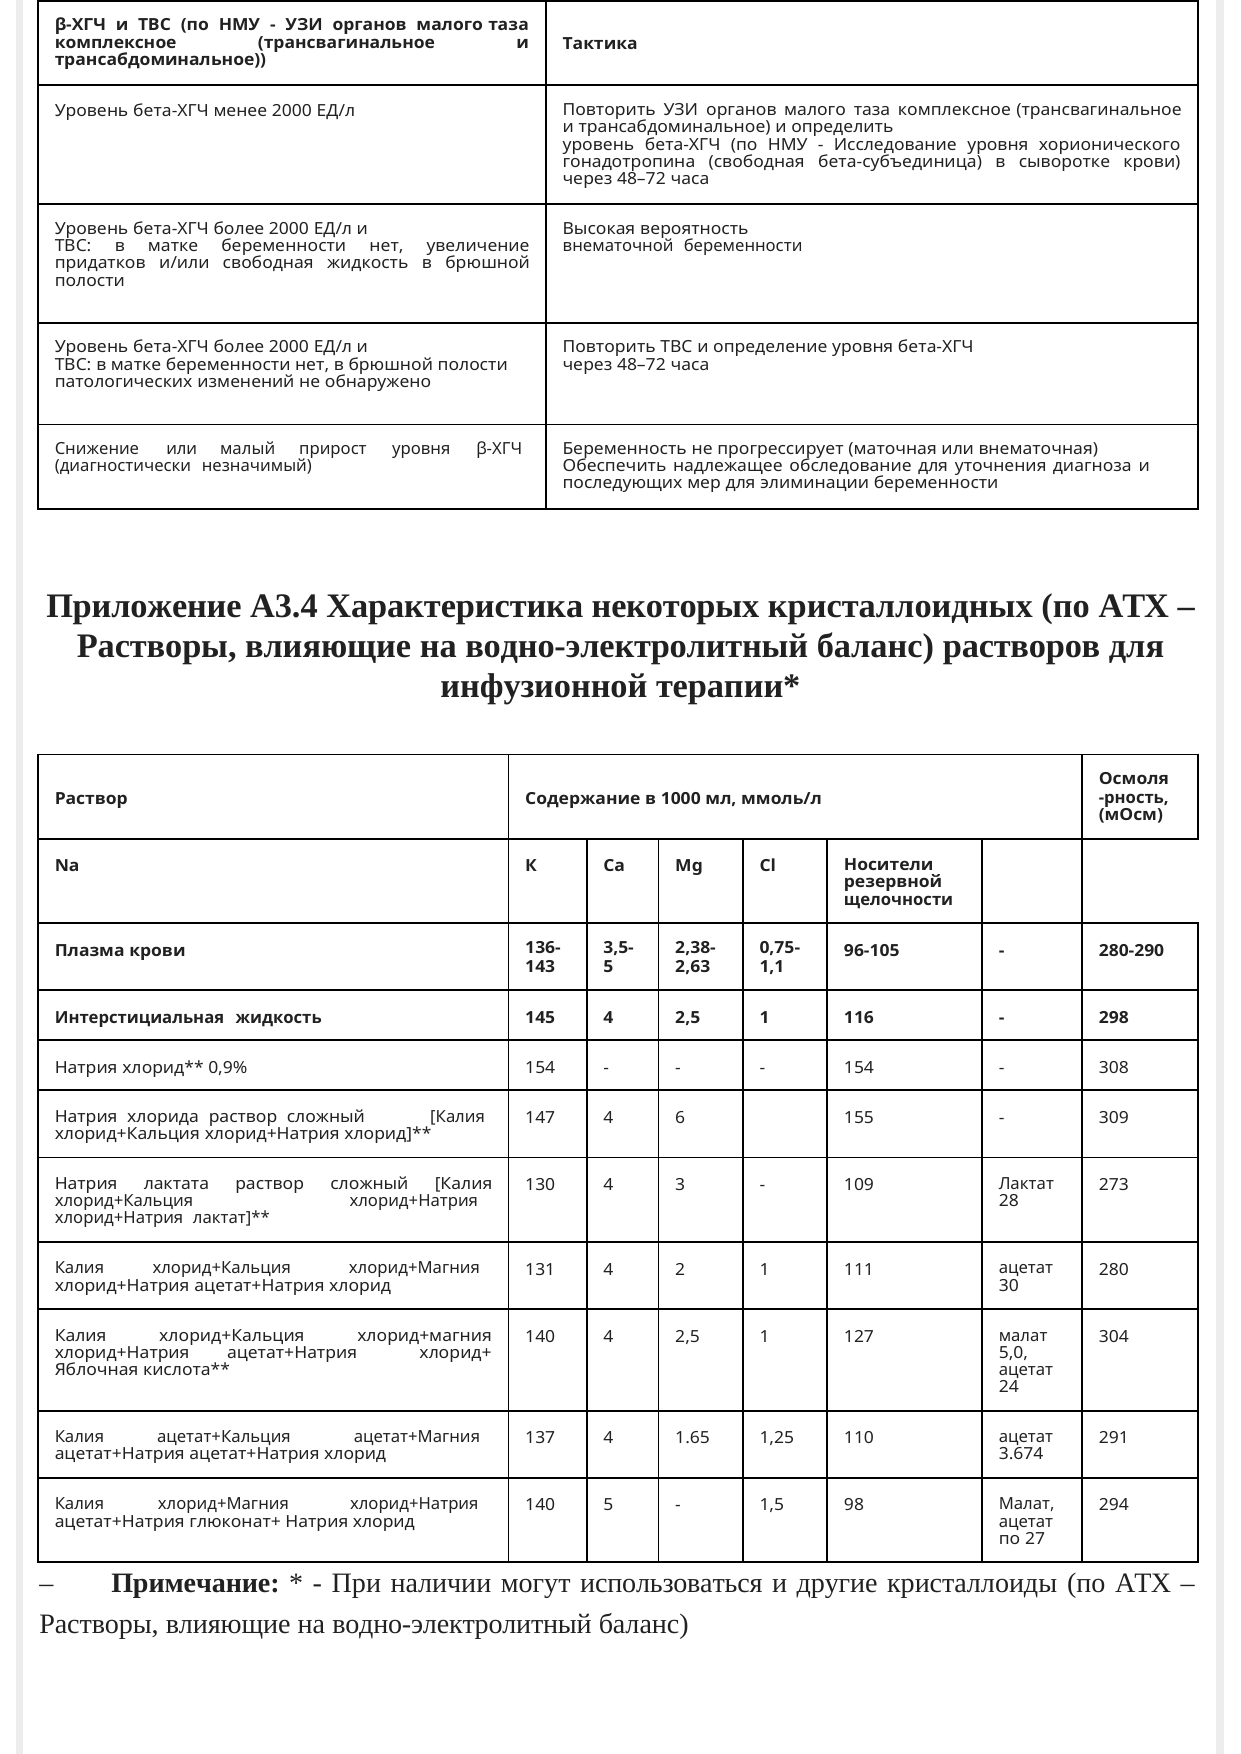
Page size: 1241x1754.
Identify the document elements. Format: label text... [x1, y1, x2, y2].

table_cell 291 [1083, 1412, 1197, 1477]
table_cell 280-290 [1083, 924, 1197, 989]
table_cell Малат, ацетат по 27 [983, 1479, 1081, 1561]
table_cell 309 [1083, 1091, 1197, 1157]
table_cell ацетат 30 [983, 1243, 1081, 1308]
table_cell Натрия хлорид** 0,9% [39, 1041, 508, 1089]
table_cell 1 [744, 991, 826, 1039]
table_cell 5 [588, 1479, 658, 1561]
table_cell 2,5 [659, 991, 742, 1039]
table_cell 4 [588, 1412, 658, 1477]
table_cell 147 [509, 1091, 586, 1157]
table_cell - [983, 1041, 1081, 1089]
table_cell 1,25 [744, 1412, 826, 1477]
table_cell 109 [828, 1158, 981, 1241]
table_cell 3,5- 5 [588, 924, 658, 989]
table_cell Повторить ТВС и определение уровня бета-ХГЧ через 48–72 часа [547, 324, 1197, 423]
table_cell - [588, 1041, 658, 1089]
table_cell 98 [828, 1479, 981, 1561]
table_cell 154 [509, 1041, 586, 1089]
table_cell 308 [1083, 1041, 1197, 1089]
table_cell Повторить УЗИ органов малого таза комплексное (трансвагинальное и трансабдоминальное) и определить уровень бета-ХГЧ (по НМУ - Исследование уровня хорионического гонадотропина (свободная бета-субъединица) в сыворотке крови) через 48–72 часа [547, 86, 1197, 203]
table_cell Высокая вероятность внематочной беременности [547, 205, 1197, 322]
table_cell 294 [1083, 1479, 1197, 1561]
table_cell малат 5,0, ацетат 24 [983, 1310, 1081, 1410]
table_cell - [659, 1479, 742, 1561]
table_cell Са [588, 840, 658, 922]
table_cell 111 [828, 1243, 981, 1308]
table_cell - [744, 1158, 826, 1241]
table_cell Натрия хлорида раствор сложный [Калия хлорид+Кальция хлорид+Натрия хлорид]** [39, 1091, 508, 1157]
table_cell 154 [828, 1041, 981, 1089]
table_cell 2,5 [659, 1310, 742, 1410]
table_cell 137 [509, 1412, 586, 1477]
table_cell Калия хлорид+Магния хлорид+Натрия ацетат+Натрия глюконат+ Натрия хлорид [39, 1479, 508, 1561]
table_cell Плазма крови [39, 924, 508, 989]
table_cell 130 [509, 1158, 586, 1241]
table_cell Уровень бета-ХГЧ менее 2000 ЕД/л [39, 86, 545, 203]
table_cell 2 [659, 1243, 742, 1308]
table_header Содержание в 1000 мл, ммоль/л [509, 755, 1081, 838]
table_cell 6 [659, 1091, 742, 1157]
table_cell 4 [588, 1091, 658, 1157]
table_cell 4 [588, 1310, 658, 1410]
table_cell 3 [659, 1158, 742, 1241]
table_cell 4 [588, 991, 658, 1039]
table_cell Лактат 28 [983, 1158, 1081, 1241]
table_header Тактика [547, 2, 1197, 84]
table_cell 304 [1083, 1310, 1197, 1410]
table_cell - [744, 1041, 826, 1089]
table_cell 273 [1083, 1158, 1197, 1241]
table_cell 155 [828, 1091, 981, 1157]
table_cell 2,38- 2,63 [659, 924, 742, 989]
table_cell [1083, 840, 1198, 922]
table_cell 127 [828, 1310, 981, 1410]
table_cell - [983, 1091, 1081, 1157]
table_cell Уровень бета-ХГЧ более 2000 ЕД/л и ТВС: в матке беременности нет, в брюшной полости патологических изменений не обнаружено [39, 324, 545, 423]
table_cell ацетат 3.674 [983, 1412, 1081, 1477]
table_cell 131 [509, 1243, 586, 1308]
table_cell Носители резервной щелочности [828, 840, 981, 922]
table_cell Калия хлорид+Кальция хлорид+магния хлорид+Натрия ацетат+Натрия хлорид+ Яблочная кислота** [39, 1310, 508, 1410]
table_cell Снижение или малый прирост уровня β-ХГЧ (диагностически незначимый) [39, 425, 545, 508]
table_header β-ХГЧ и ТВС (по НМУ - УЗИ органов малого таза комплексное (трансвагинальное и трансабдоминальное)) [39, 2, 545, 84]
table_cell 140 [509, 1479, 586, 1561]
table_cell Натрия лактата раствор сложный [Калия хлорид+Кальция хлорид+Натрия хлорид+Натрия лактат]** [39, 1158, 508, 1241]
table_cell 140 [509, 1310, 586, 1410]
table_cell 116 [828, 991, 981, 1039]
table_cell 1.65 [659, 1412, 742, 1477]
table_cell Интерстициальная жидкость [39, 991, 508, 1039]
table_cell - [983, 924, 1081, 989]
table_cell - [983, 991, 1081, 1039]
table_cell 96-105 [828, 924, 981, 989]
table_cell 1 [744, 1310, 826, 1410]
table_cell Беременность не прогрессирует (маточная или внематочная) Обеспечить надлежащее обследование для уточнения диагноза и последующих мер для элиминации беременности [547, 425, 1197, 508]
table_cell 4 [588, 1158, 658, 1241]
table_cell 4 [588, 1243, 658, 1308]
text – Примечание: * - При наличии могут использоваться и другие кристаллоиды (по АТХ – Растворы, влияющие на водно-электролитный баланс) [39, 1566, 1200, 1639]
table_cell Уровень бета-ХГЧ более 2000 ЕД/л и ТВС: в матке беременности нет, увеличение придатков и/или свободная жидкость в брюшной полости [39, 205, 545, 322]
table_cell К [509, 840, 586, 922]
table_cell 298 [1083, 991, 1197, 1039]
table_cell Na [39, 840, 508, 922]
table_cell 0,75- 1,1 [744, 924, 826, 989]
table_cell Mg [659, 840, 742, 922]
table_cell 145 [509, 991, 586, 1039]
table_cell 136- 143 [509, 924, 586, 989]
table_cell 1,5 [744, 1479, 826, 1561]
table_cell Сl [744, 840, 826, 922]
table_cell 280 [1083, 1243, 1197, 1308]
table_cell 110 [828, 1412, 981, 1477]
subtitle Приложение А3.4 Характеристика некоторых кристаллоидных (по АТХ – Растворы, влияющие на водно-электролитный баланс) растворов для инфузионной терапии* [44, 585, 1196, 705]
table_cell [744, 1091, 826, 1157]
table_cell Калия ацетат+Кальция ацетат+Магния ацетат+Натрия ацетат+Натрия хлорид [39, 1412, 508, 1477]
table_cell - [659, 1041, 742, 1089]
table_cell 1 [744, 1243, 826, 1308]
table_cell Калия хлорид+Кальция хлорид+Магния хлорид+Натрия ацетат+Натрия хлорид [39, 1243, 508, 1308]
table_header Раствор [39, 755, 508, 838]
table_header Осмоля -рность, (мОсм) [1083, 755, 1197, 838]
table_cell [983, 840, 1081, 922]
